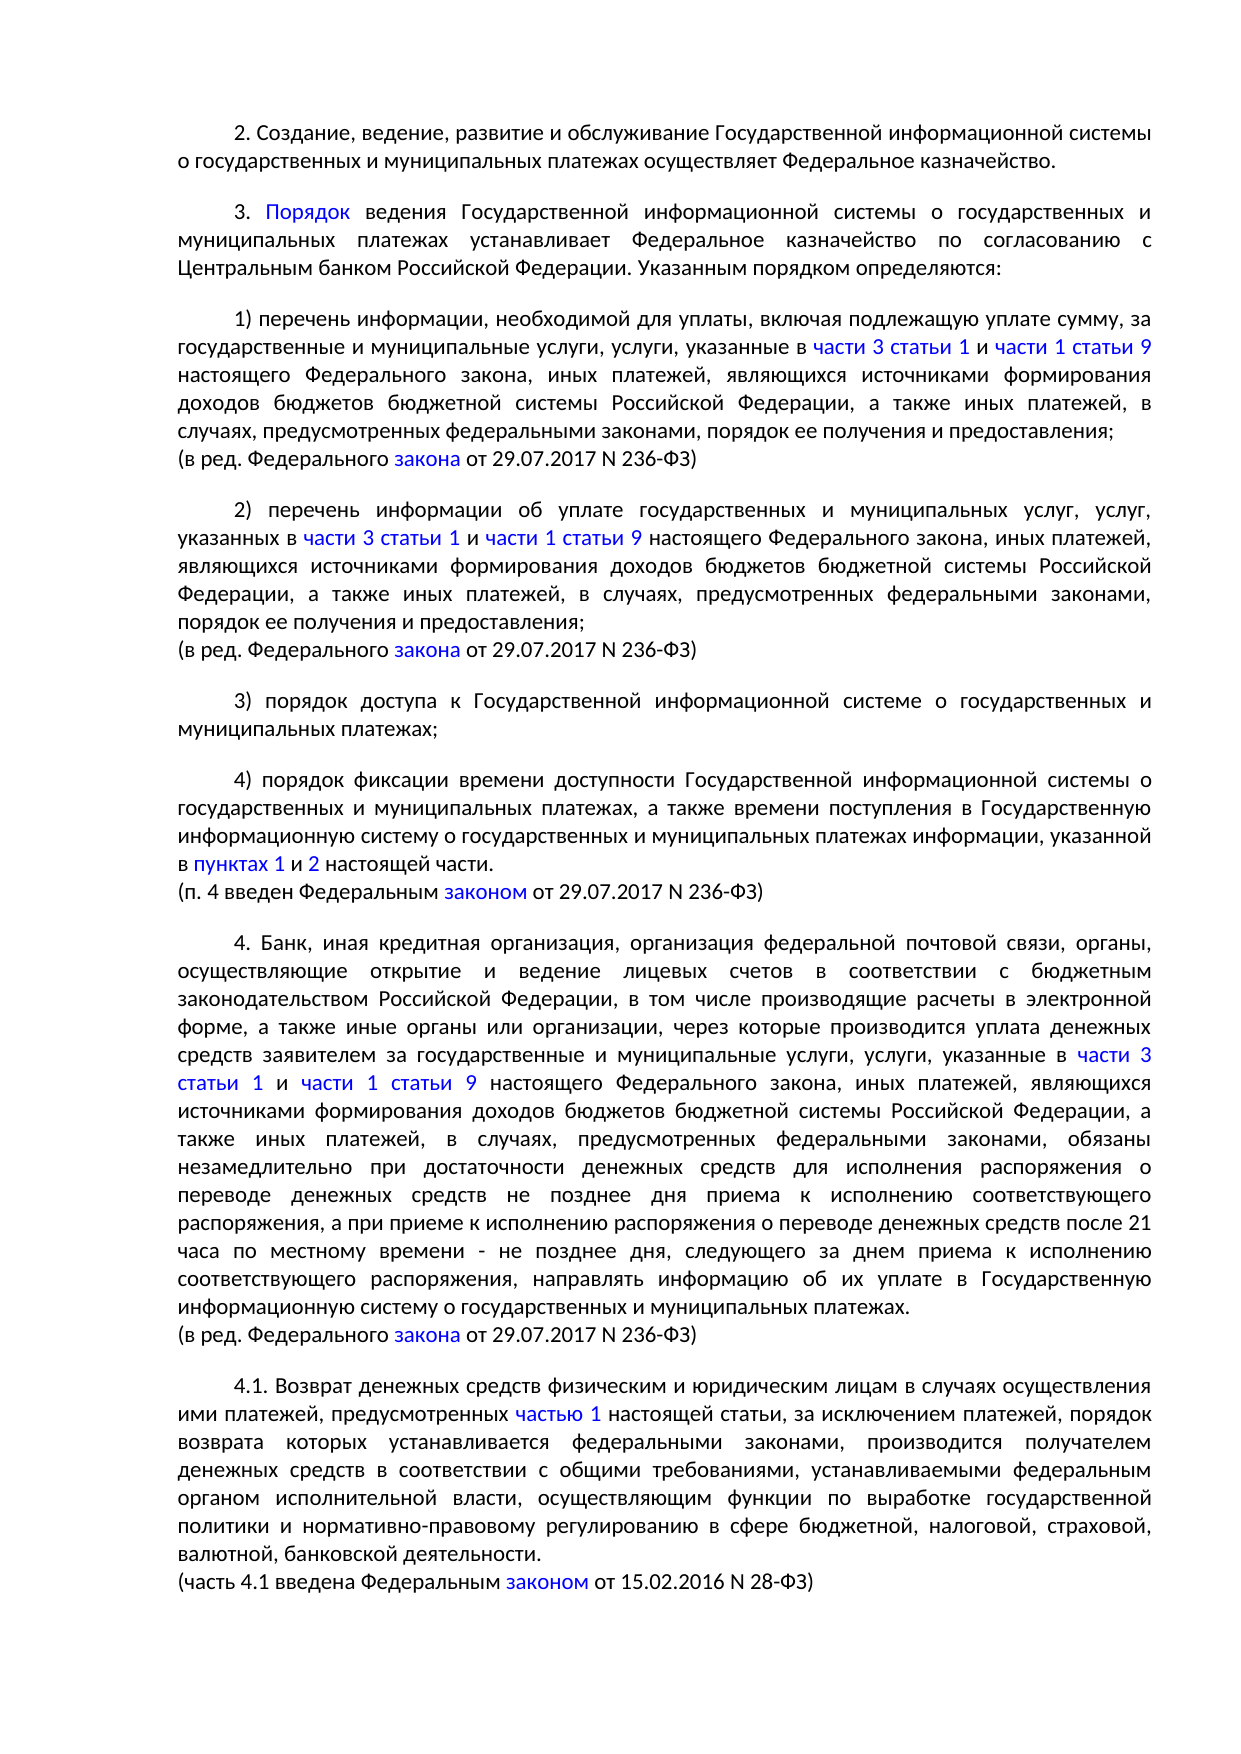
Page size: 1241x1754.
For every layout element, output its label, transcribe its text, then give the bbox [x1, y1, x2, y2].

text 2. Создание, ведение, развитие и обслуживание Государственной информационной системы о государственных и муниципальных платежах осуществляет Федеральное казначейство. [177, 118, 1152, 174]
text 2) перечень информации об уплате государственных и муниципальных услуг, услуг, указанных в части 3 статьи 1 и части 1 статьи 9 настоящего Федерального закона, иных платежей, являющихся источниками формирования доходов бюджетов бюджетной системы Российской Федерации, а также иных платежей, в случаях, предусмотренных федеральными законами, порядок ее получения и предоставления; [177, 495, 1152, 635]
text (в ред. Федерального закона от 29.07.2017 N 236-ФЗ) [177, 444, 1152, 472]
text 3. Порядок ведения Государственной информационной системы о государственных и муниципальных платежах устанавливает Федеральное казначейство по согласованию с Центральным банком Российской Федерации. Указанным порядком определяются: [177, 197, 1152, 281]
text 4. Банк, иная кредитная организация, организация федеральной почтовой связи, органы, осуществляющие открытие и ведение лицевых счетов в соответствии с бюджетным законодательством Российской Федерации, в том числе производящие расчеты в электронной форме, а также иные органы или организации, через которые производится уплата денежных средств заявителем за государственные и муниципальные услуги, услуги, указанные в части 3 статьи 1 и части 1 статьи 9 настоящего Федерального закона, иных платежей, являющихся источниками формирования доходов бюджетов бюджетной системы Российской Федерации, а также иных платежей, в случаях, предусмотренных федеральными законами, обязаны незамедлительно при достаточности денежных средств для исполнения распоряжения о переводе денежных средств не позднее дня приема к исполнению соответствующего распоряжения, а при приеме к исполнению распоряжения о переводе денежных средств после 21 часа по местному времени - не позднее дня, следующего за днем приема к исполнению соответствующего распоряжения, направлять информацию об их уплате в Государственную информационную систему о государственных и муниципальных платежах. [177, 928, 1152, 1320]
text 1) перечень информации, необходимой для уплаты, включая подлежащую уплате сумму, за государственные и муниципальные услуги, услуги, указанные в части 3 статьи 1 и части 1 статьи 9 настоящего Федерального закона, иных платежей, являющихся источниками формирования доходов бюджетов бюджетной системы Российской Федерации, а также иных платежей, в случаях, предусмотренных федеральными законами, порядок ее получения и предоставления; [177, 304, 1152, 444]
text 4.1. Возврат денежных средств физическим и юридическим лицам в случаях осуществления ими платежей, предусмотренных частью 1 настоящей статьи, за исключением платежей, порядок возврата которых устанавливается федеральными законами, производится получателем денежных средств в соответствии с общими требованиями, устанавливаемыми федеральным органом исполнительной власти, осуществляющим функции по выработке государственной политики и нормативно-правовому регулированию в сфере бюджетной, налоговой, страховой, валютной, банковской деятельности. [177, 1371, 1152, 1567]
text (п. 4 введен Федеральным законом от 29.07.2017 N 236-ФЗ) [177, 877, 1152, 905]
text (часть 4.1 введена Федеральным законом от 15.02.2016 N 28-ФЗ) [177, 1567, 1152, 1596]
text (в ред. Федерального закона от 29.07.2017 N 236-ФЗ) [177, 635, 1152, 663]
text 4) порядок фиксации времени доступности Государственной информационной системы о государственных и муниципальных платежах, а также времени поступления в Государственную информационную систему о государственных и муниципальных платежах информации, указанной в пунктах 1 и 2 настоящей части. [177, 765, 1152, 877]
text (в ред. Федерального закона от 29.07.2017 N 236-ФЗ) [177, 1320, 1152, 1348]
text 3) порядок доступа к Государственной информационной системе о государственных и муниципальных платежах; [177, 686, 1152, 742]
